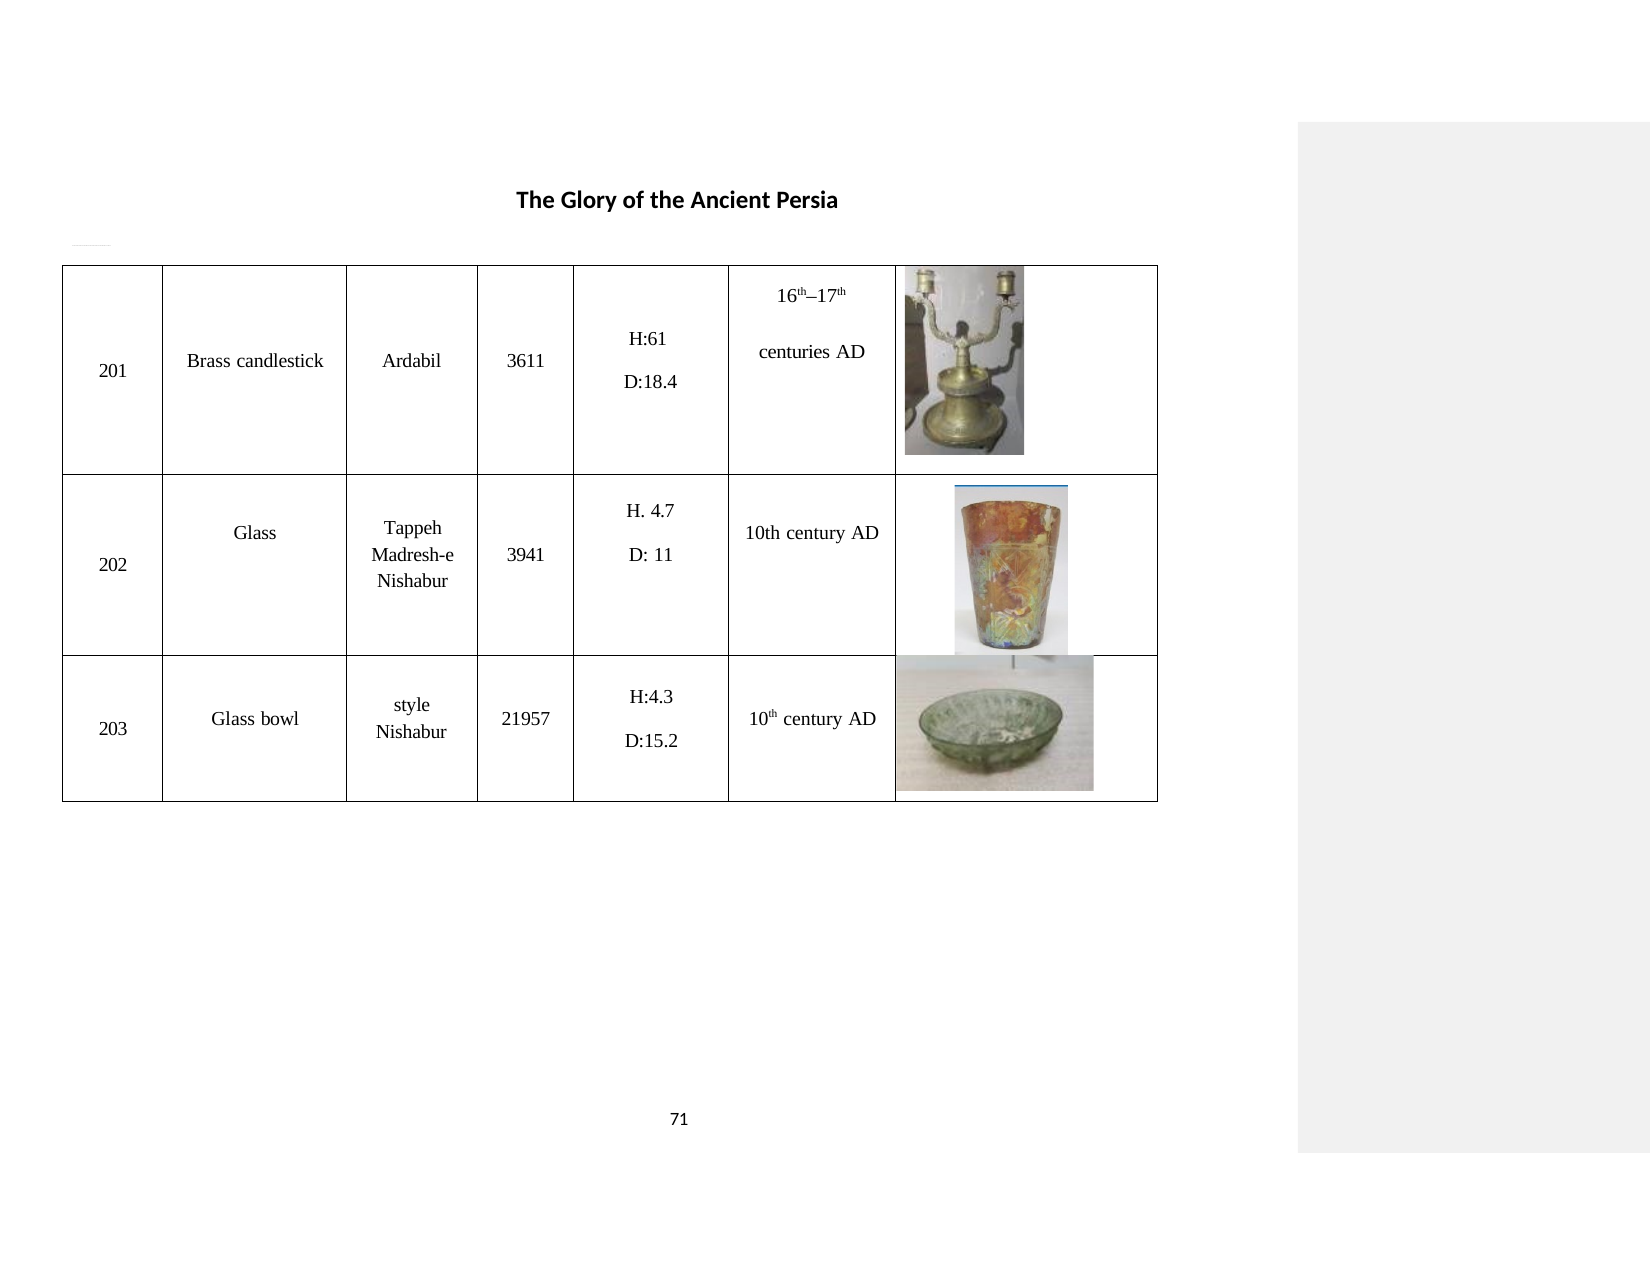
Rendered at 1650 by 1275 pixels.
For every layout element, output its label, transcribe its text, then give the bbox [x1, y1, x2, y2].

table_header Ardabil [347, 266, 477, 474]
table_header 3611 [478, 266, 573, 474]
table_cell style Nishabur [347, 656, 477, 801]
picture [896, 485, 1094, 791]
table_cell 203 [63, 656, 162, 801]
table_cell 3941 [478, 475, 573, 654]
table_cell 10th century AD [729, 656, 895, 801]
table_cell [896, 475, 1157, 654]
table_header 16th–17th centuries AD [729, 266, 895, 474]
table_cell Glass bowl [163, 656, 346, 801]
table_cell 21957 [478, 656, 573, 801]
table_cell Tappeh Madresh-e Nishabur [347, 475, 477, 654]
table_cell 10th century AD [729, 475, 895, 654]
table_header [896, 266, 1157, 474]
table_cell H:4.3 D:15.2 [574, 656, 728, 801]
table_header Brass candlestick [163, 266, 346, 474]
table_cell Glass [163, 475, 346, 654]
table_cell [896, 656, 1157, 801]
table_cell H. 4.7 D: 11 [574, 475, 728, 654]
table_cell 202 [63, 475, 162, 654]
picture [904, 266, 1025, 455]
table_header H:61 D:18.4 [574, 266, 728, 474]
table_header 201 [63, 266, 162, 474]
